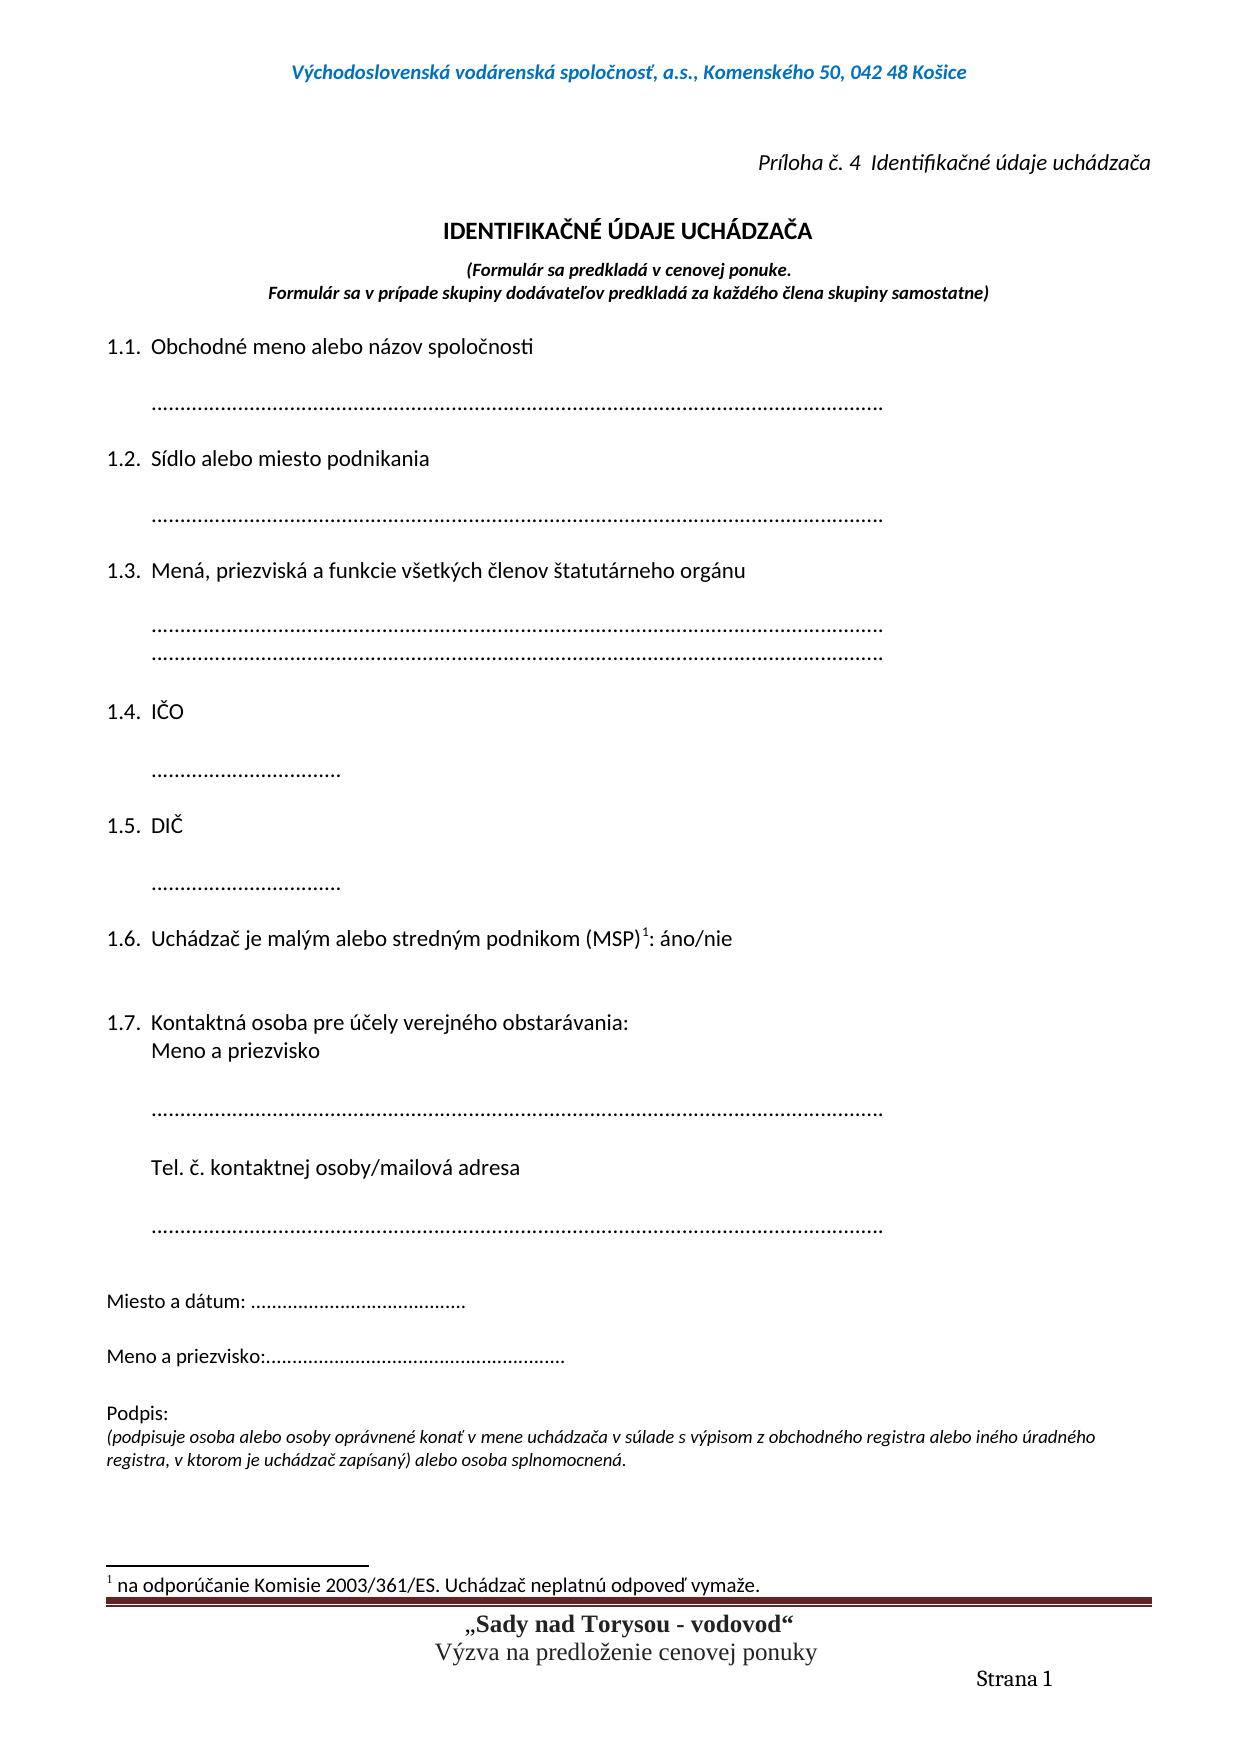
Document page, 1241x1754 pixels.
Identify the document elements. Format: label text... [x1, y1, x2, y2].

text (Formulár sa predkladá v cenovej ponuke. [106, 258, 1152, 281]
text (podpisuje osoba alebo osoby oprávnené konať v mene uchádzača v súlade s výpisom z obchodného registra alebo iného úradného registra, v ktorom je uchádzač zapísaný) alebo osoba splnomocnená. [106, 1425, 1152, 1471]
text ............................................................................................................................... [106, 611, 1152, 638]
text Meno a priezvisko [151, 1036, 1152, 1064]
text Podpis: [106, 1400, 1152, 1425]
text ............................................................................................................................... [106, 1094, 1152, 1122]
text Formulár sa v prípade skupiny dodávateľov predkladá za každého člena skupiny samostatne) [106, 281, 1152, 304]
text ............................................................................................................................... [106, 638, 1152, 667]
text 1.6. Uchádzač je malým alebo stredným podnikom (MSP): áno/nie [106, 924, 1152, 952]
text ............................................................................................................................... [106, 472, 1152, 528]
text ................................. [151, 868, 1152, 896]
text 1.7. Kontaktná osoba pre účely verejného obstarávania: [106, 1008, 1152, 1036]
text Príloha č. 4 Identifikačné údaje uchádzača [106, 148, 1152, 176]
text ............................................................................................................................... [106, 1211, 1152, 1239]
text Tel. č. kontaktnej osoby/mailová adresa [106, 1153, 1152, 1181]
text 1.2. Sídlo alebo miesto podnikania [106, 444, 1152, 472]
text Meno a priezvisko:......................................................... [106, 1344, 1152, 1369]
text ................................. [151, 756, 1152, 784]
text 1.4. IČO [106, 697, 1152, 725]
text Miesto a dátum: ......................................... [106, 1288, 1152, 1313]
text ............................................................................................................................... [106, 360, 1152, 416]
text 1.1. Obchodné meno alebo názov spoločnosti [106, 332, 1152, 360]
text IDENTIFIKAČNÉ ÚDAJE UCHÁDZAČA [106, 215, 1149, 246]
text 1.3. Mená, priezviská a funkcie všetkých členov štatutárneho orgánu [106, 556, 1152, 584]
text 1.5. DIČ [106, 812, 1152, 840]
